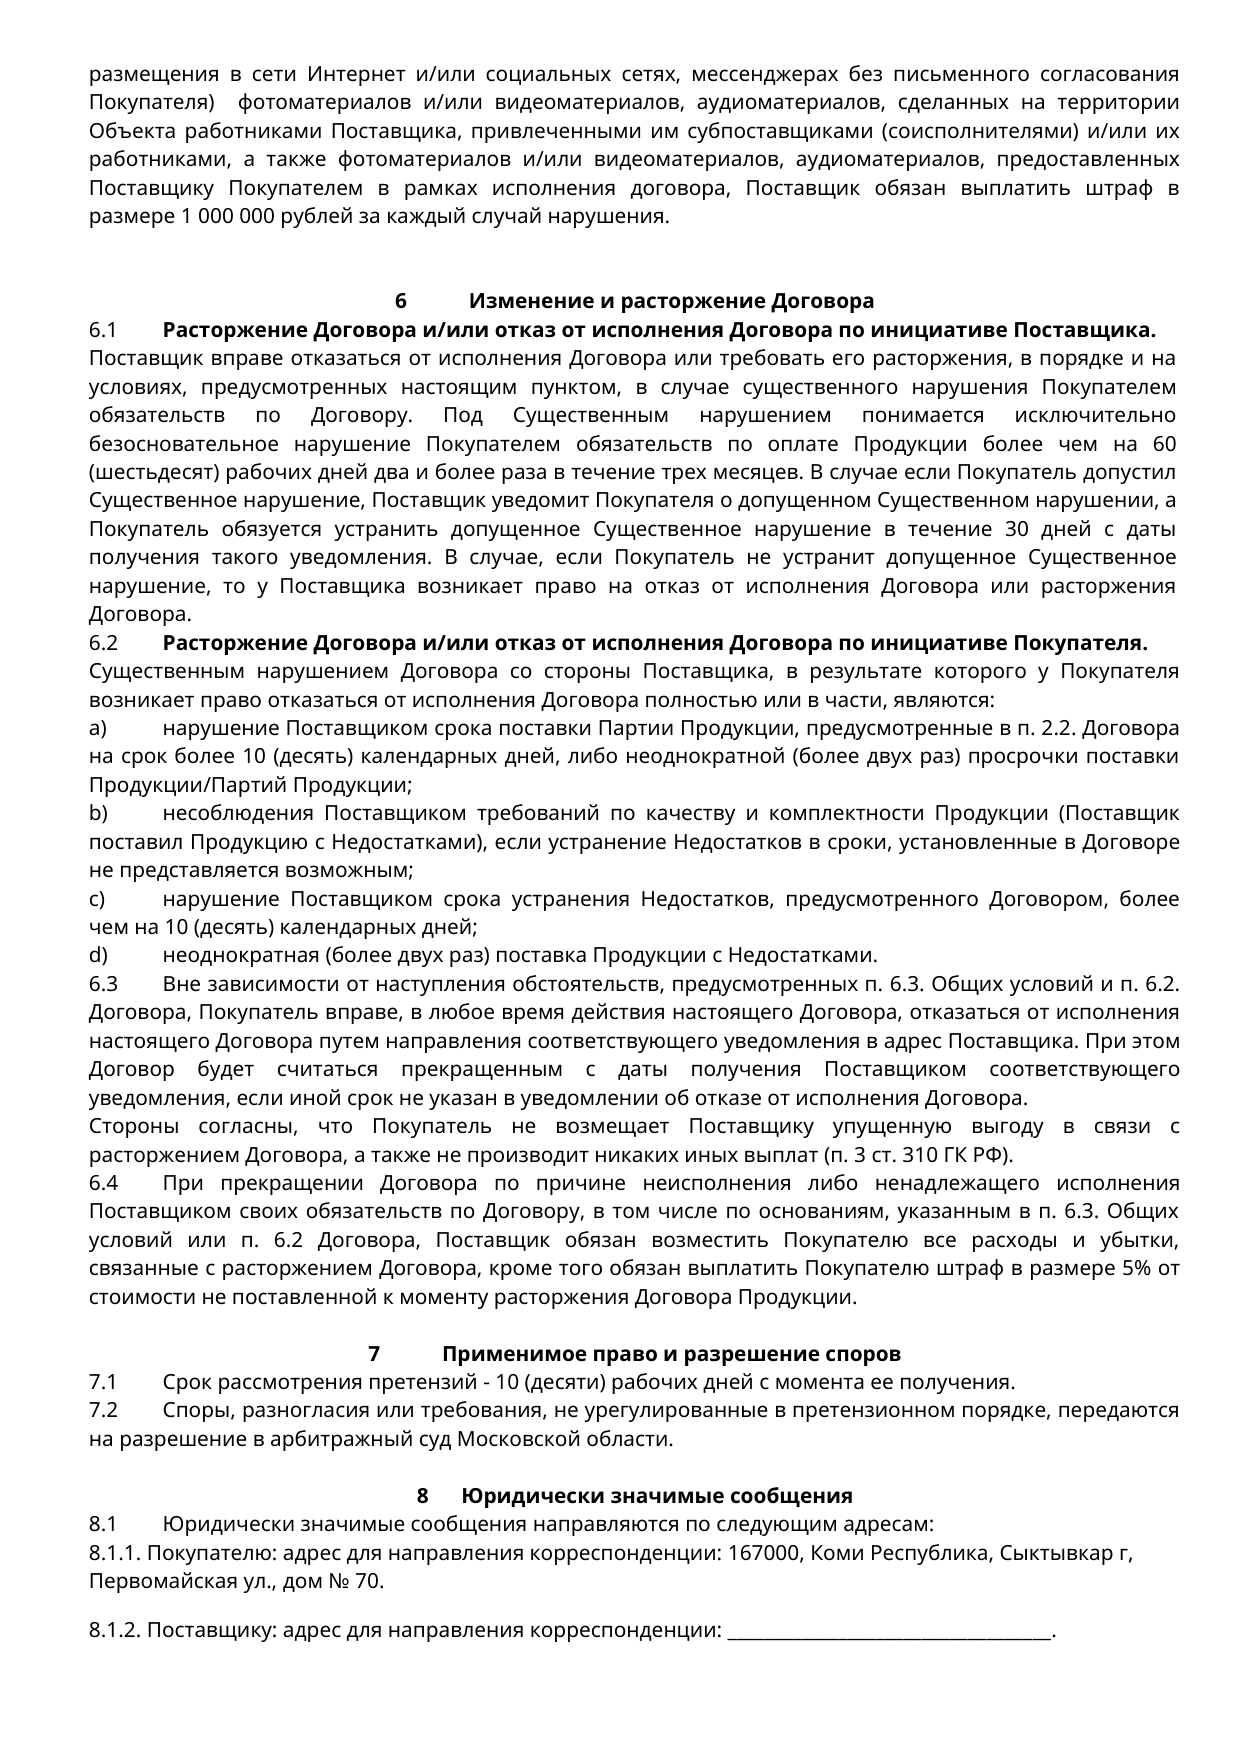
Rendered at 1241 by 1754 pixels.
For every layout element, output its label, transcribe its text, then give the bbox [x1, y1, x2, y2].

list Изменение и расторжение Договора [89, 287, 1181, 315]
list При прекращении Договора по причине неисполнения либо ненадлежащего исполнения Поставщиком своих обязательств по Договору, в том числе по основаниям, указанным в п. 6.3. Общих условий или п. 6.2 Договора, Поставщик обязан возместить Покупателю все расходы и убытки, связанные с расторжением Договора, кроме того обязан выплатить Покупателю штраф в размере 5% от стоимости не поставленной к моменту расторжения Договора Продукции. [89, 1168, 1181, 1310]
list нарушение Поставщиком срока поставки Партии Продукции, предусмотренные в п. 2.2. Договора на срок более 10 (десять) календарных дней, либо неоднократной (более двух раз) просрочки поставки Продукции/Партий Продукции; [89, 713, 1181, 798]
list Поставщик вправе отказаться от исполнения Договора или требовать его расторжения, в порядке и на условиях, предусмотренных настоящим пунктом, в случае существенного нарушения Покупателем обязательств по Договору. Под Существенным нарушением понимается исключительно безосновательное нарушение Покупателем обязательств по оплате Продукции более чем на 60 (шестьдесят) рабочих дней два и более раза в течение трех месяцев. В случае если Покупатель допустил Существенное нарушение, Поставщик уведомит Покупателя о допущенном Существенном нарушении, а Покупатель обязуется устранить допущенное Существенное нарушение в течение 30 дней с даты получения такого уведомления. В случае, если Покупатель не устранит допущенное Существенное нарушение, то у Поставщика возникает право на отказ от исполнения Договора или расторжения Договора. [89, 343, 1178, 628]
list Юридически значимые сообщения [89, 1481, 1181, 1509]
list нарушение Поставщиком срока устранения Недостатков, предусмотренного Договором, более чем на 10 (десять) календарных дней; [89, 884, 1181, 941]
list Юридически значимые сообщения направляются по следующим адресам: [89, 1509, 1181, 1538]
list Применимое право и разрешение споров [89, 1339, 1181, 1367]
list несоблюдения Поставщиком требований по качеству и комплектности Продукции (Поставщик поставил Продукцию с Недостатками), если устранение Недостатков в сроки, установленные в Договоре не представляется возможным; [89, 798, 1181, 884]
list Стороны согласны, что Покупатель не возмещает Поставщику упущенную выгоду в связи с расторжением Договора, а также не производит никаких иных выплат (п. 3 ст. 310 ГК РФ). [89, 1111, 1181, 1168]
list Расторжение Договора и/или отказ от исполнения Договора по инициативе Покупателя. [89, 628, 1181, 656]
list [89, 59, 1181, 230]
list неоднократная (более двух раз) поставка Продукции с Недостатками. [89, 941, 1181, 969]
list Срок рассмотрения претензий - 10 (десяти) рабочих дней с момента ее получения. [89, 1367, 1181, 1396]
list Вне зависимости от наступления обстоятельств, предусмотренных п. 6.3. Общих условий и п. 6.2. Договора, Покупатель вправе, в любое время действия настоящего Договора, отказаться от исполнения настоящего Договора путем направления соответствующего уведомления в адрес Поставщика. При этом Договор будет считаться прекращенным с даты получения Поставщиком соответствующего уведомления, если иной срок не указан в уведомлении об отказе от исполнения Договора. [89, 969, 1181, 1111]
text 8.1.2. Поставщику: адрес для направления корреспонденции: ___________________________________. [89, 1616, 1181, 1644]
list Споры, разногласия или требования, не урегулированные в претензионном порядке, передаются на разрешение в арбитражный суд Московской области. [89, 1396, 1181, 1452]
text 8.1.1. Покупателю: адрес для направления корреспонденции: 167000, Коми Республика, Сыктывкар г, Первомайская ул., дом № 70. [89, 1538, 1181, 1595]
list Существенным нарушением Договора со стороны Поставщика, в результате которого у Покупателя возникает право отказаться от исполнения Договора полностью или в части, являются: [89, 656, 1181, 713]
list Расторжение Договора и/или отказ от исполнения Договора по инициативе Поставщика. [89, 315, 1181, 343]
